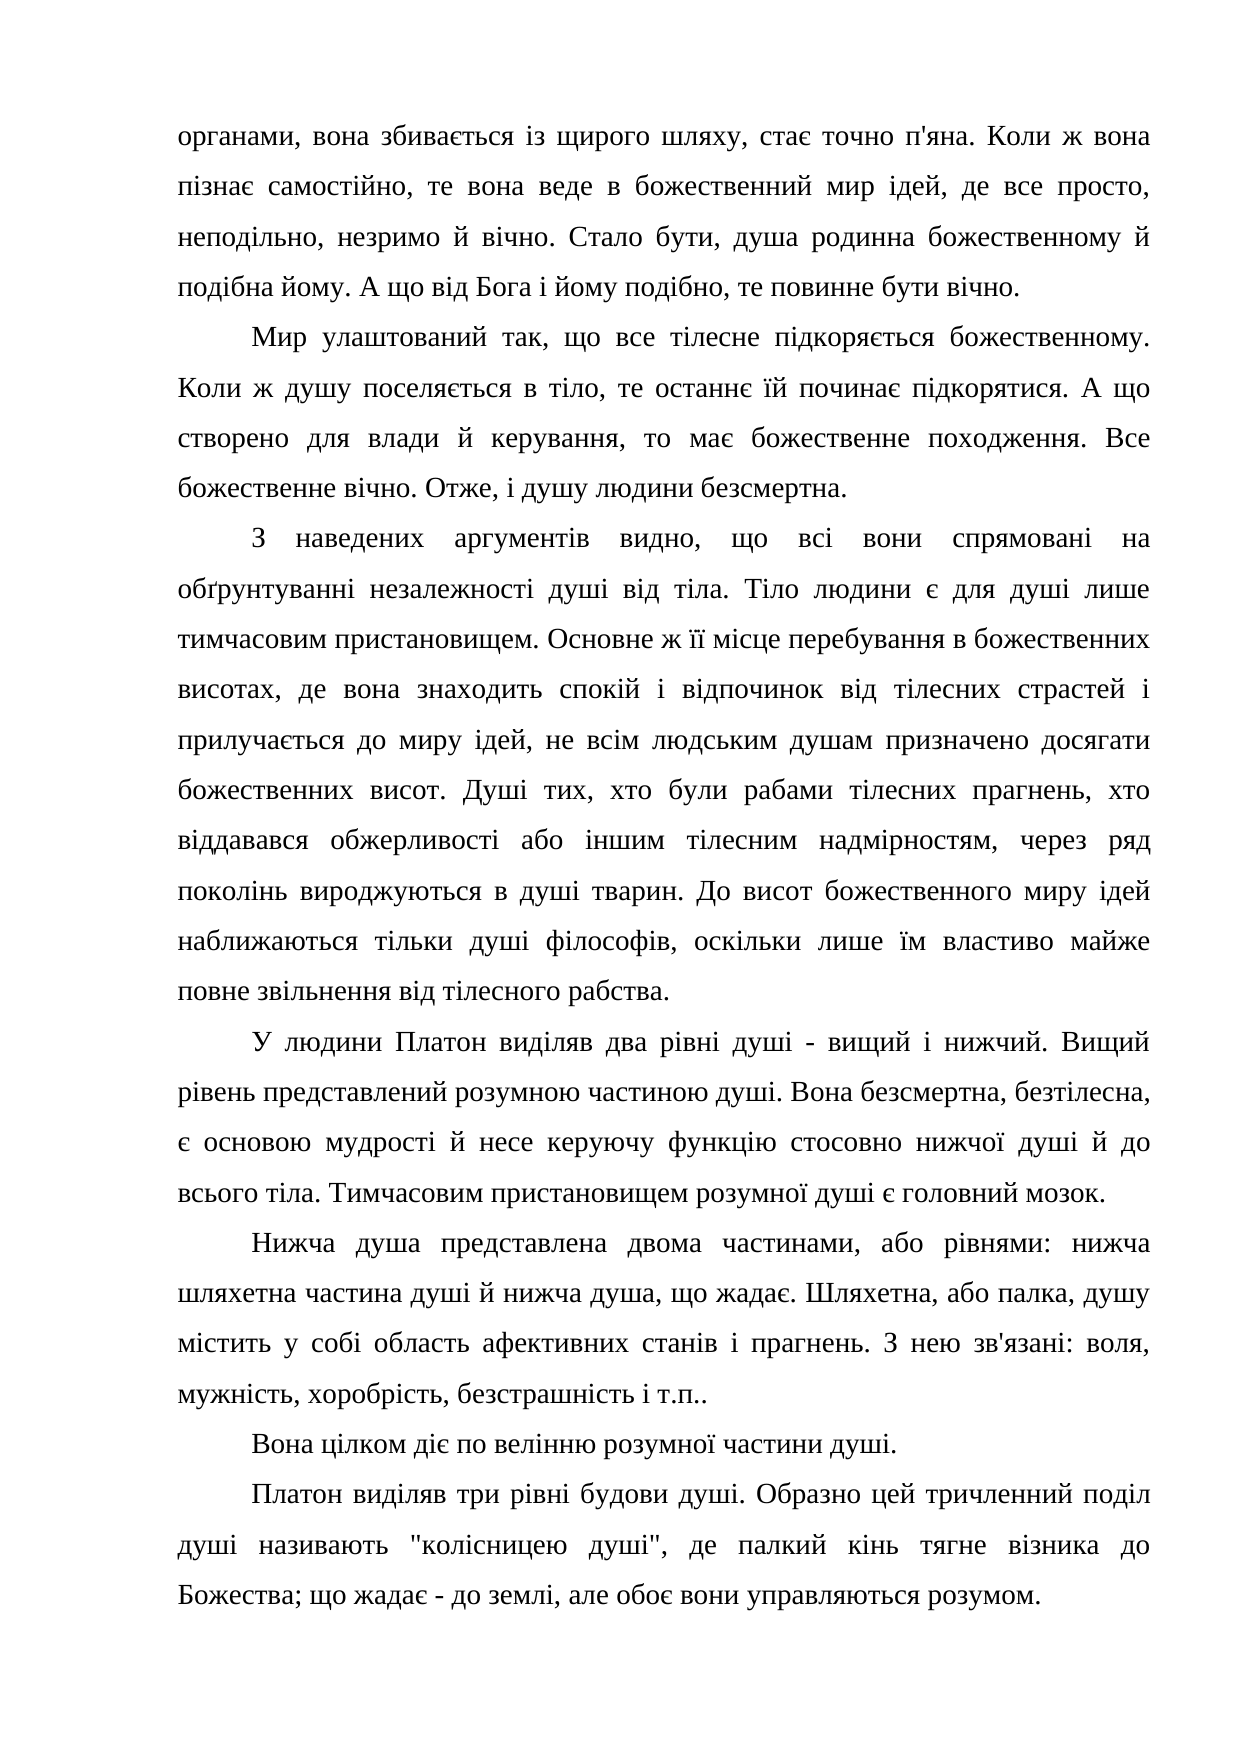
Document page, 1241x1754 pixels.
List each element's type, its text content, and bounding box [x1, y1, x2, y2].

text У людини Платон виділяв два рівні душі - вищий і нижчий. Вищий рівень представлений розумною частиною душі. Вона безсмертна, безтілесна, є основою мудрості й несе керуючу функцію стосовно нижчої душі й до всього тіла. Тимчасовим пристановищем розумної душі є головний мозок. [177, 1024, 1152, 1208]
text Платон виділяв три рівні будови душі. Образно цей тричленний поділ душі називають "колісницею душі", де палкий кінь тягне візника до Божества; що жадає - до землі, але обоє вони управляються розумом. [177, 1477, 1152, 1611]
text Мир улаштований так, що все тілесне підкоряється божественному. Коли ж душу поселяється в тіло, те останнє їй починає підкорятися. А що створено для влади й керування, то має божественне походження. Все божественне вічно. Отже, і душу людини безсмертна. [177, 319, 1152, 504]
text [177, 118, 1152, 303]
text Вона цілком діє по велінню розумної частини душі. [177, 1426, 1152, 1460]
text З наведених аргументів видно, що всі вони спрямовані на обґрунтуванні незалежності душі від тіла. Тіло людини є для душі лише тимчасовим пристановищем. Основне ж її місце перебування в божественних висотах, де вона знаходить спокій і відпочинок від тілесних страстей і прилучається до миру ідей, не всім людським душам призначено досягати божественних висот. Душі тих, хто були рабами тілесних прагнень, хто віддавався обжерливості або іншим тілесним надмірностям, через ряд поколінь вироджуються в душі тварин. До висот божественного миру ідей наближаються тільки душі філософів, оскільки лише їм властиво майже повне звільнення від тілесного рабства. [177, 521, 1152, 1007]
text Нижча душа представлена двома частинами, або рівнями: нижча шляхетна частина душі й нижча душа, що жадає. Шляхетна, або палка, душу містить у собі область афективних станів і прагнень. З нею зв'язані: воля, мужність, хоробрість, безстрашність і т.п.. [177, 1225, 1152, 1409]
